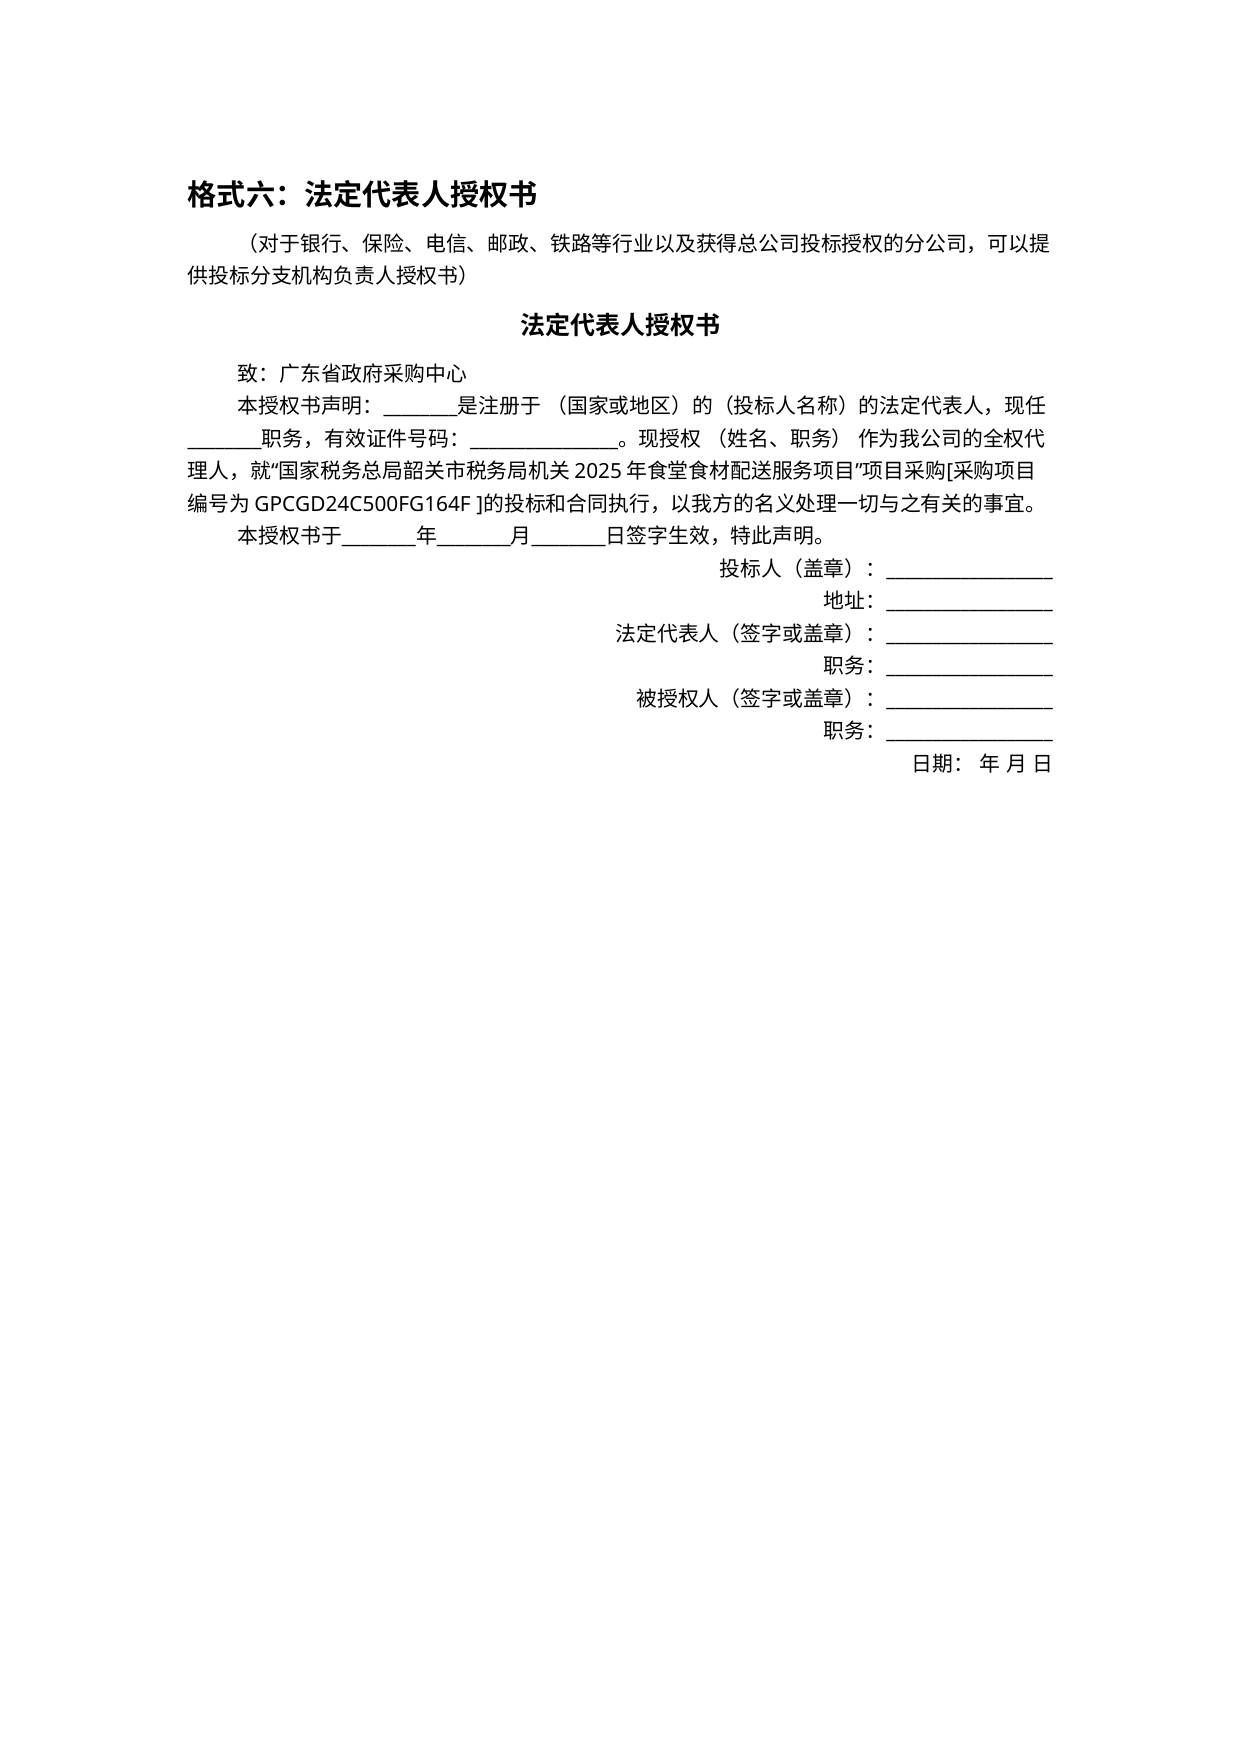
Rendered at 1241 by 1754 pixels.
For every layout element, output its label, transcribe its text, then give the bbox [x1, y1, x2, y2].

text 格式六：法定代表人授权书 [187, 162, 1053, 227]
text 地址：__________________ [187, 584, 1053, 617]
text 被授权人（签字或盖章）：__________________ [187, 682, 1053, 714]
text 法定代表人（签字或盖章）：__________________ [187, 617, 1053, 649]
text 日期： 年 月 日 [187, 747, 1053, 779]
text 本授权书声明：________是注册于 （国家或地区）的（投标人名称）的法定代表人，现任________职务，有效证件号码：________________。现授权 （姓名、职务） 作为我公司的全权代理人，就“国家税务总局韶关市税务局机关2025年食堂食材配送服务项目”项目采购[采购项目编号为GPCGD24C500FG164F ]的投标和合同执行，以我方的名义处理一切与之有关的事宜。 [187, 389, 1053, 519]
text 法定代表人授权书 [187, 292, 1053, 357]
text 职务：__________________ [187, 649, 1053, 682]
text 本授权书于________年________月________日签字生效，特此声明。 [187, 519, 1053, 552]
text 致：广东省政府采购中心 [187, 357, 1053, 389]
text （对于银行、保险、电信、邮政、铁路等行业以及获得总公司投标授权的分公司，可以提供投标分支机构负责人授权书） [187, 227, 1053, 292]
text 职务：__________________ [187, 714, 1053, 747]
text 投标人（盖章）：__________________ [187, 552, 1053, 584]
